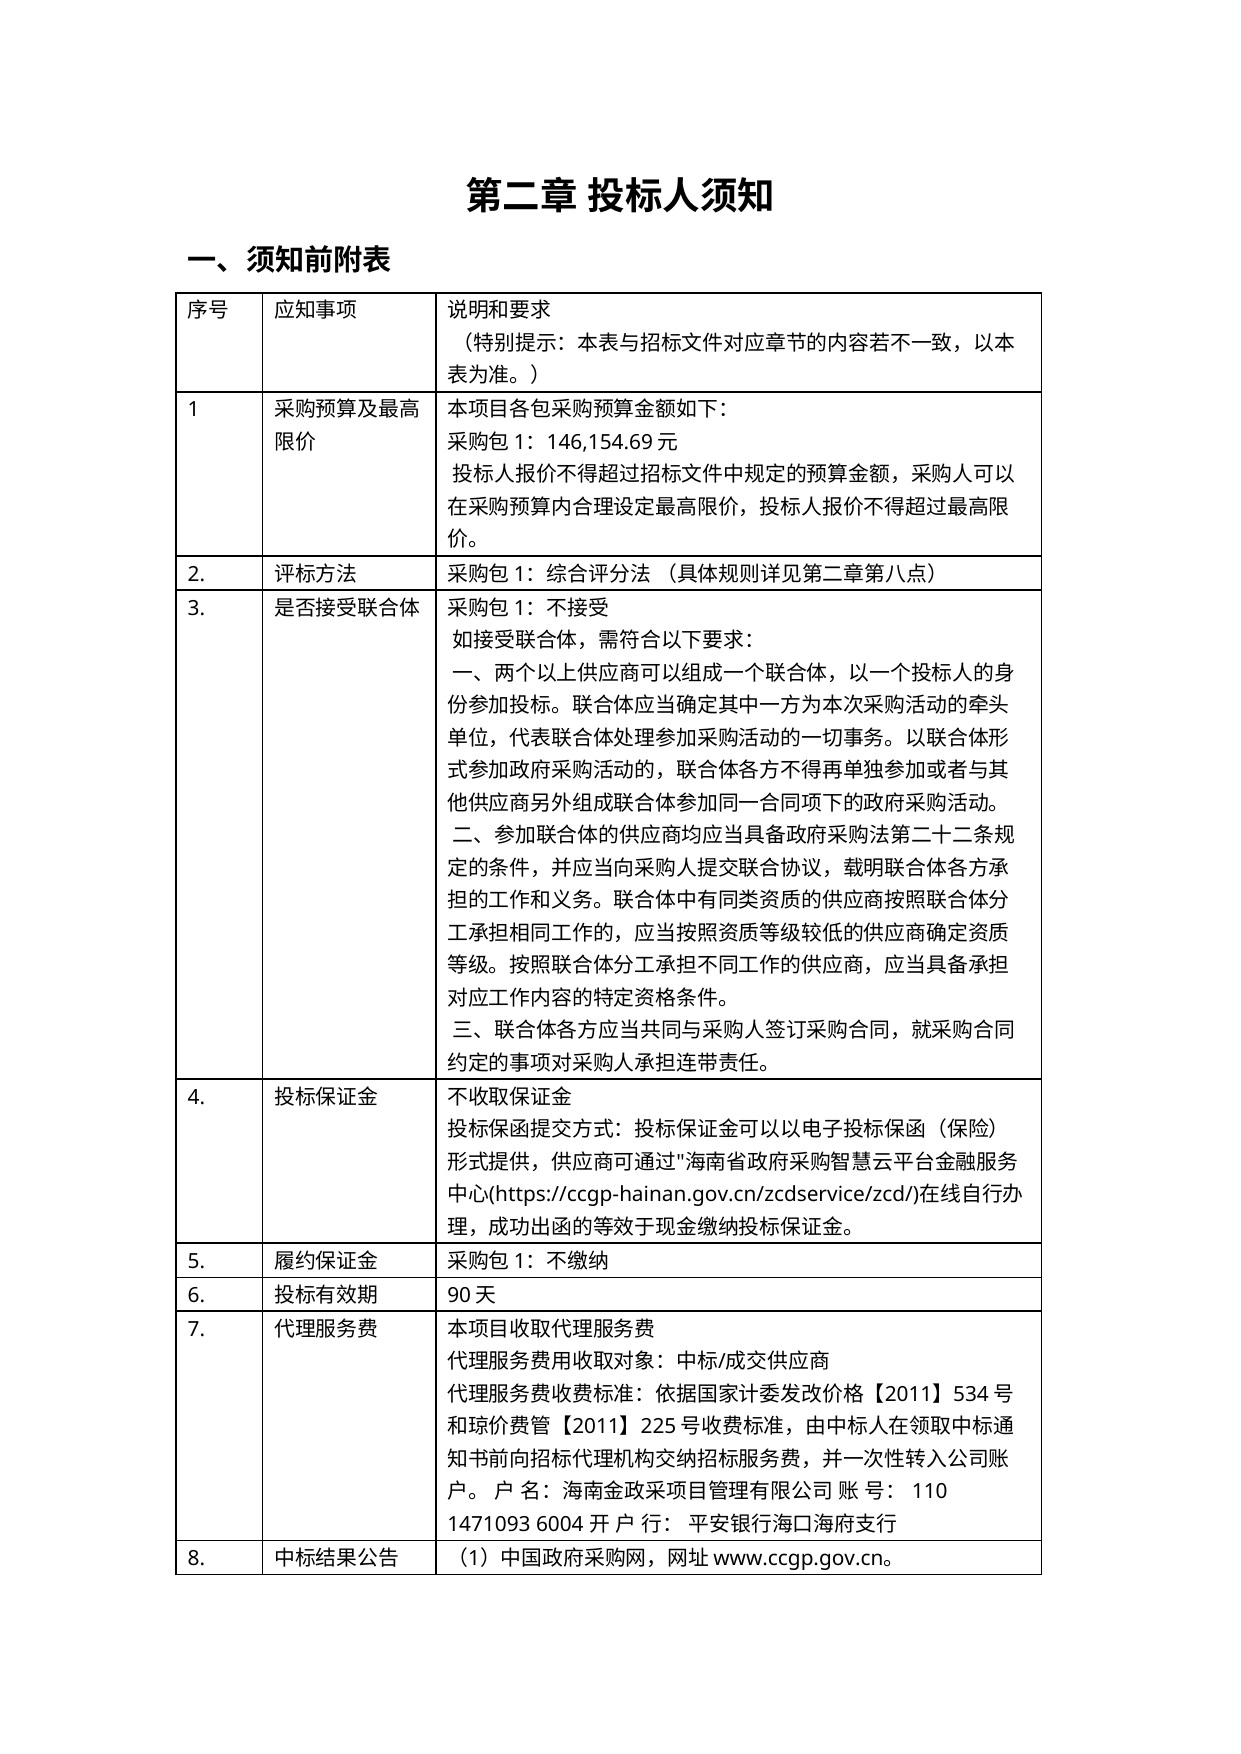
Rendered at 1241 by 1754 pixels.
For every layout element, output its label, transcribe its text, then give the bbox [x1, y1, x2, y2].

table_cell 投标保证金 [263, 1080, 435, 1242]
table_header 应知事项 [263, 294, 435, 391]
text 第二章 投标人须知 [187, 162, 1053, 227]
table_cell 不收取保证金 投标保函提交方式：投标保证金可以以电子投标保函（保险）形式提供，供应商可通过"海南省政府采购智慧云平台金融服务中心(https://ccgp-hainan.gov.cn/zcdservice/zcd/)在线自行办理，成功出函的等效于现金缴纳投标保证金。 [437, 1080, 1041, 1242]
table_cell 90天 [437, 1278, 1041, 1310]
table_header 说明和要求 （特别提示：本表与招标文件对应章节的内容若不一致，以本表为准。） [437, 294, 1041, 391]
table_cell 4. [177, 1080, 262, 1242]
table_cell 本项目各包采购预算金额如下： 采购包1：146,154.69元 投标人报价不得超过招标文件中规定的预算金额，采购人可以在采购预算内合理设定最高限价，投标人报价不得超过最高限价。 [437, 393, 1041, 555]
table_cell 6. [177, 1278, 262, 1310]
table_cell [437, 1541, 1041, 1573]
table_cell 中标结果公告 [263, 1541, 435, 1573]
table_cell 采购预算及最高限价 [263, 393, 435, 555]
text 一、须知前附表 [187, 227, 1053, 292]
table_cell 采购包1：综合评分法 （具体规则详见第二章第八点） [437, 557, 1041, 589]
table_header 序号 [177, 294, 262, 391]
table_cell 8. [177, 1541, 262, 1573]
table_cell 2. [177, 557, 262, 589]
table_cell 代理服务费 [263, 1312, 435, 1539]
table_cell 5. [177, 1244, 262, 1276]
table_cell 3. [177, 591, 262, 1078]
table_cell 采购包1：不接受 如接受联合体，需符合以下要求： 一、两个以上供应商可以组成一个联合体，以一个投标人的身份参加投标。联合体应当确定其中一方为本次采购活动的牵头单位，代表联合体处理参加采购活动的一切事务。以联合体形式参加政府采购活动的，联合体各方不得再单独参加或者与其他供应商另外组成联合体参加同一合同项下的政府采购活动。 二、参加联合体的供应商均应当具备政府采购法第二十二条规定的条件，并应当向采购人提交联合协议，载明联合体各方承担的工作和义务。联合体中有同类资质的供应商按照联合体分工承担相同工作的，应当按照资质等级较低的供应商确定资质等级。按照联合体分工承担不同工作的供应商，应当具备承担对应工作内容的特定资格条件。 三、联合体各方应当共同与采购人签订采购合同，就采购合同约定的事项对采购人承担连带责任。 [437, 591, 1041, 1078]
table_cell 1 [177, 393, 262, 555]
table_cell 本项目收取代理服务费 代理服务费用收取对象：中标/成交供应商 代理服务费收费标准：依据国家计委发改价格【2011】534号和琼价费管【2011】225号收费标准，由中标人在领取中标通知书前向招标代理机构交纳招标服务费，并一次性转入公司账户。 户 名：海南金政采项目管理有限公司 账 号： 110 1471093 6004 开 户 行： 平安银行海口海府支行 [437, 1312, 1041, 1539]
table_cell 7. [177, 1312, 262, 1539]
table_cell 评标方法 [263, 557, 435, 589]
table_cell 投标有效期 [263, 1278, 435, 1310]
table_cell 采购包1：不缴纳 [437, 1244, 1041, 1276]
table_cell 履约保证金 [263, 1244, 435, 1276]
table_cell 是否接受联合体 [263, 591, 435, 1078]
